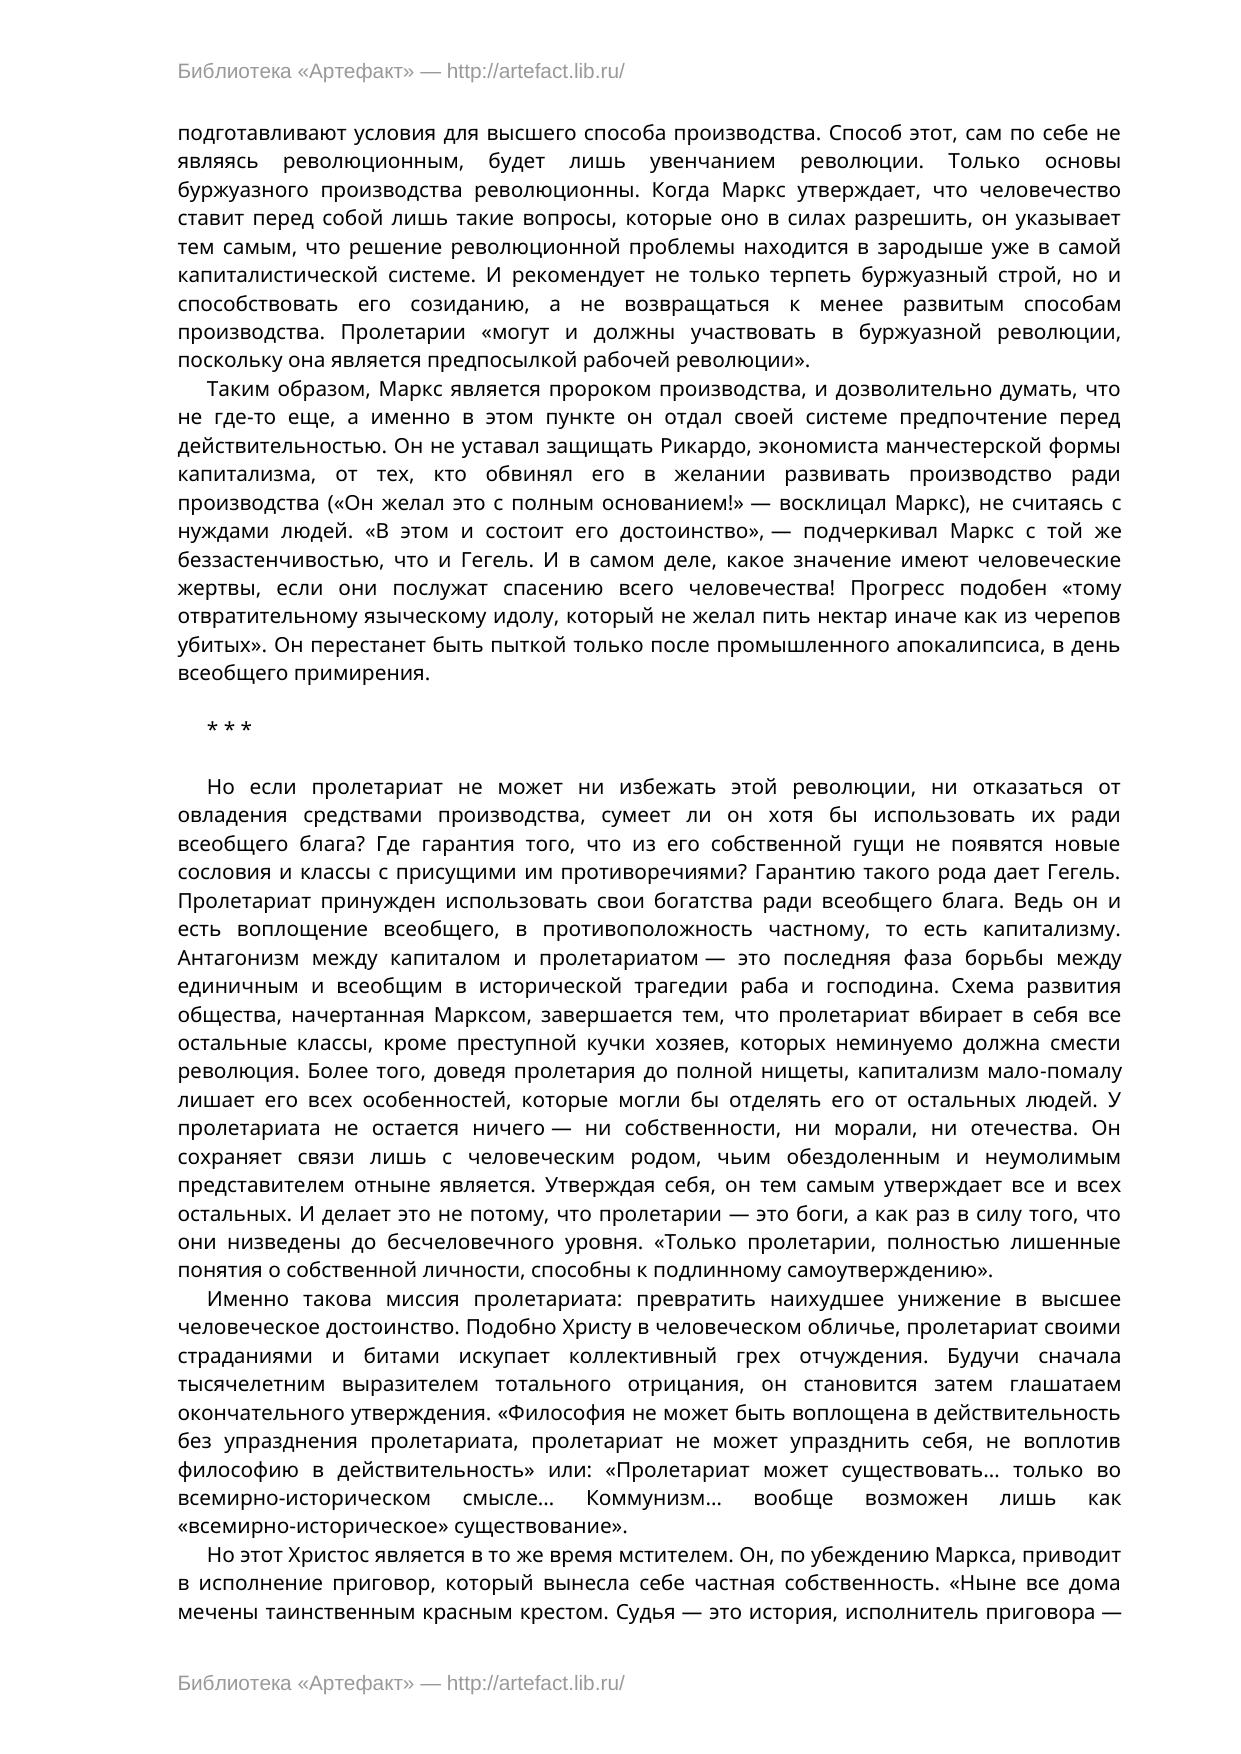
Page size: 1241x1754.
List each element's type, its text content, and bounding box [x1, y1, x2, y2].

subtitle * * * [177, 715, 1122, 744]
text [177, 118, 1122, 374]
text Таким образом, Маркс является пророком производства, и дозволительно думать, что не где-то еще, а именно в этом пункте он отдал своей системе предпочтение перед действительностью. Он не уставал защищать Рикардо, экономиста манчестерской формы капитализма, от тех, кто обвинял его в желании развивать производство ради производства («Он желал это с полным основанием!» — восклицал Маркс), не считаясь с нуждами людей. «В этом и состоит его достоинство», — подчеркивал Маркс с той же беззастенчивостью, что и Гегель. И в самом деле, какое значение имеют человеческие жертвы, если они послужат спасению всего человечества! Прогресс подобен «тому отвратительному языческому идолу, который не желал пить нектар иначе как из черепов убитых». Он перестанет быть пыткой только после промышленного апокалипсиса, в день всеобщего примирения. [177, 374, 1122, 687]
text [177, 1540, 1122, 1625]
text Именно такова миссия пролетариата: превратить наихудшее унижение в высшее человеческое достоинство. Подобно Христу в человеческом обличье, пролетариат своими страданиями и битами искупает коллективный грех отчуждения. Будучи сначала тысячелетним выразителем тотального отрицания, он становится затем глашатаем окончательного утверждения. «Философия не может быть воплощена в действительность без упразднения пролетариата, пролетариат не может упразднить себя, не воплотив философию в действительность» или: «Пролетариат может существовать… только во всемирно-историческом смысле… Коммунизм… вообще возможен лишь как «всемирно-историческое» существование». [177, 1284, 1122, 1540]
text Но если пролетариат не может ни избежать этой революции, ни отказаться от овладения средствами производства, сумеет ли он хотя бы использовать их ради всеобщего блага? Где гарантия того, что из его собственной гущи не появятся новые сословия и классы с присущими им противоречиями? Гарантию такого рода дает Гегель. Пролетариат принужден использовать свои богатства ради всеобщего блага. Ведь он и есть воплощение всеобщего, в противоположность частному, то есть капитализму. Антагонизм между капиталом и пролетариатом — это последняя фаза борьбы между единичным и всеобщим в исторической трагедии раба и господина. Схема развития общества, начертанная Марксом, завершается тем, что пролетариат вбирает в себя все остальные классы, кроме преступной кучки хозяев, которых неминуемо должна смести революция. Более того, доведя пролетария до полной нищеты, капитализм мало-помалу лишает его всех особенностей, которые могли бы отделять его от остальных людей. У пролетариата не остается ничего — ни собственности, ни морали, ни отечества. Он сохраняет связи лишь с человеческим родом, чьим обездоленным и неумолимым представителем отныне является. Утверждая себя, он тем самым утверждает все и всех остальных. И делает это не потому, что пролетарии — это боги, а как раз в силу того, что они низведены до бесчеловечного уровня. «Только пролетарии, полностью лишенные понятия о собственной личности, способны к подлинному самоутверждению». [177, 772, 1122, 1284]
